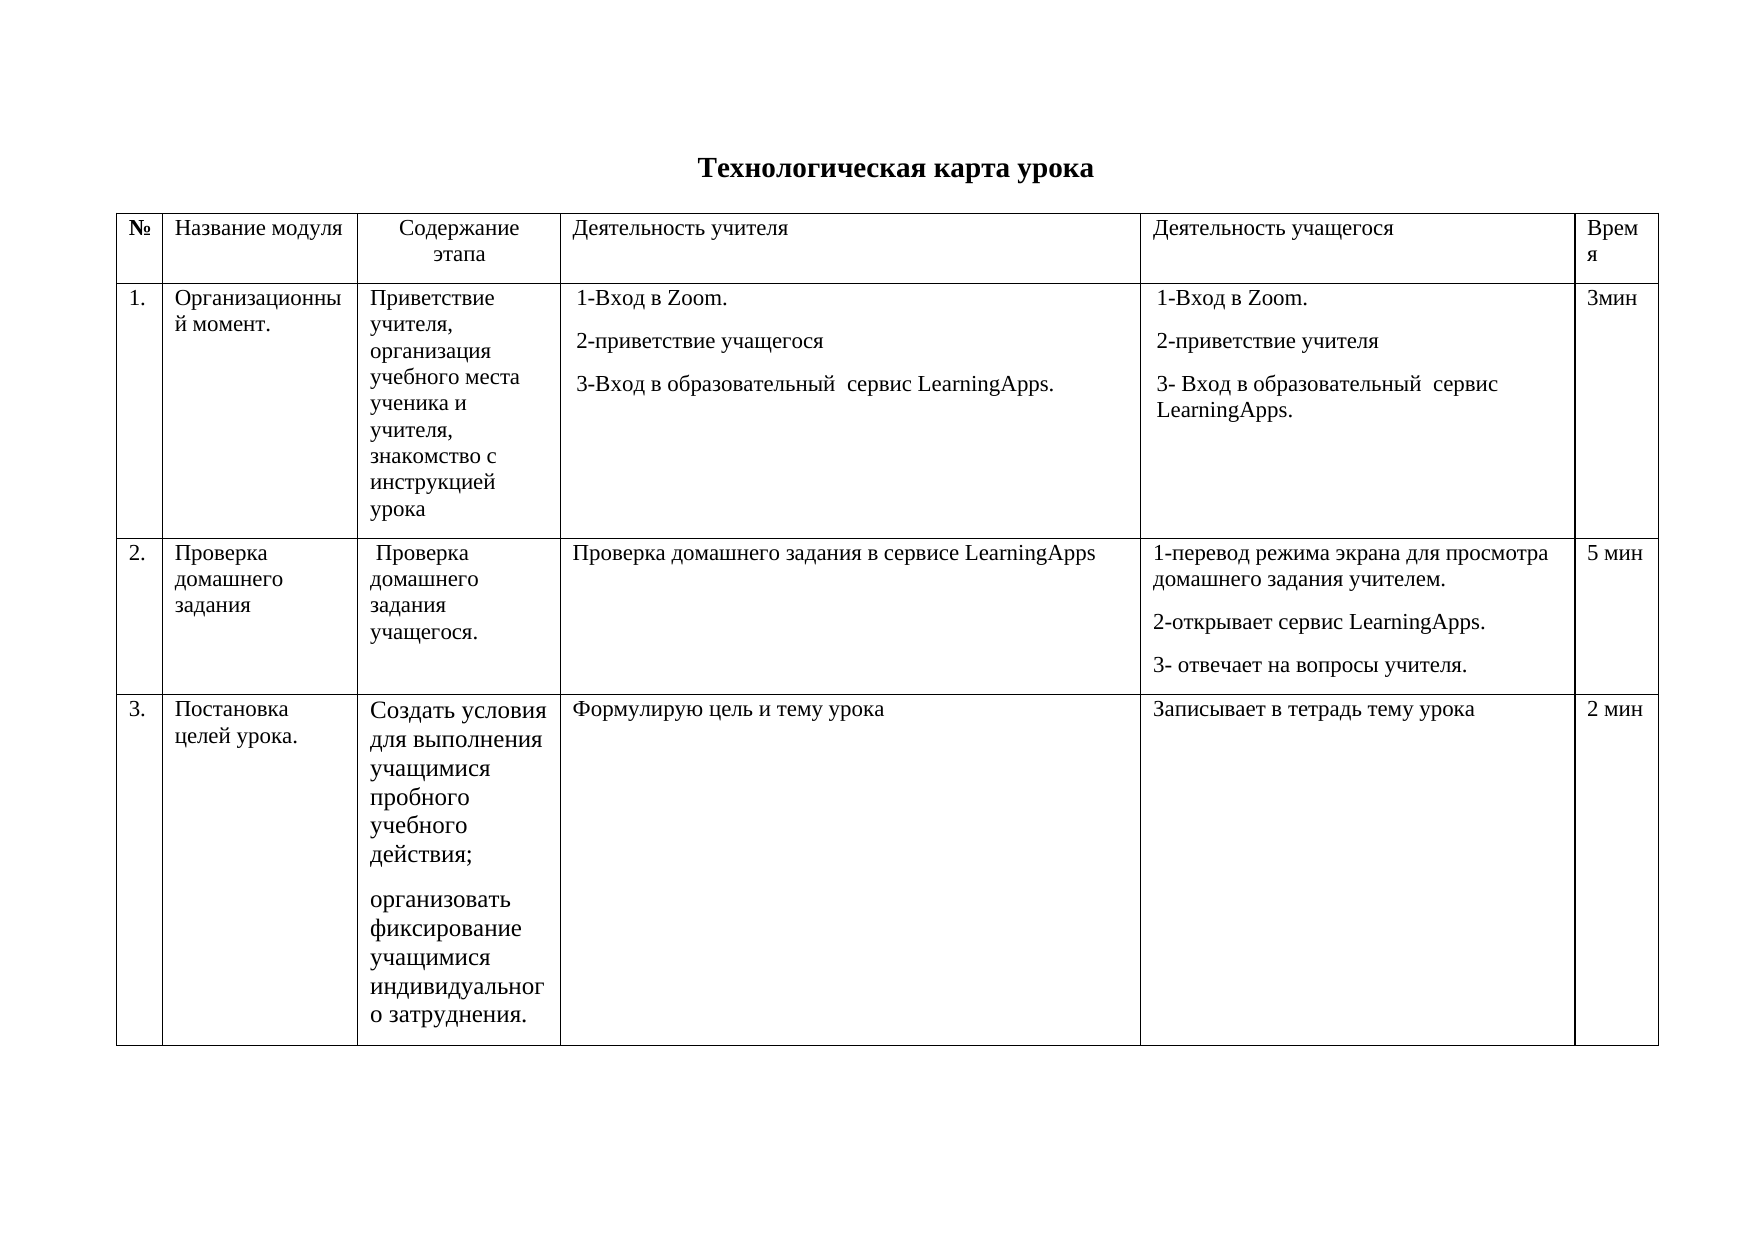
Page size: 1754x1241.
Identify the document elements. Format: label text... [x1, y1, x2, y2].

table_header Время [1576, 214, 1658, 283]
table_cell 1-перевод режима экрана для просмотра домашнего задания учителем. 2-открывает сервис LearningApps. 3- отвечает на вопросы учителя. [1141, 539, 1574, 694]
table_header Деятельность учащегося [1141, 214, 1574, 283]
table_cell Проверка домашнего задания в сервисе LearningApps [561, 539, 1140, 694]
table_header № [117, 214, 162, 283]
table_cell 5 мин [1576, 539, 1658, 694]
table_cell 1. [117, 284, 162, 538]
table_cell Приветствие учителя, организация учебного места ученика и учителя, знакомство с инструкцией урока [358, 284, 560, 538]
table_cell 2 мин [1576, 695, 1658, 1045]
table_header Содержание этапа [358, 214, 560, 283]
table_cell Проверка домашнего задания учащегося. [358, 539, 560, 694]
text Технологическая карта урока [156, 150, 1636, 184]
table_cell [1141, 695, 1574, 1045]
table_cell 2. [117, 539, 162, 694]
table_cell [358, 695, 560, 1045]
table_cell Организационный момент. [163, 284, 357, 538]
table_header Название модуля [163, 214, 357, 283]
table_cell 3. [117, 695, 162, 1045]
table_cell 3мин [1576, 284, 1658, 538]
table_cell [163, 695, 357, 1045]
table_cell 1-Вход в Zoom. 2-приветствие учащегося 3-Вход в образовательный сервис LearningApps. [561, 284, 1140, 538]
table_cell 1-Вход в Zoom. 2-приветствие учителя 3- Вход в образовательный сервис LearningApps. [1141, 284, 1574, 538]
table_header Деятельность учителя [561, 214, 1140, 283]
table_cell Проверка домашнего задания [163, 539, 357, 694]
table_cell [561, 695, 1140, 1045]
